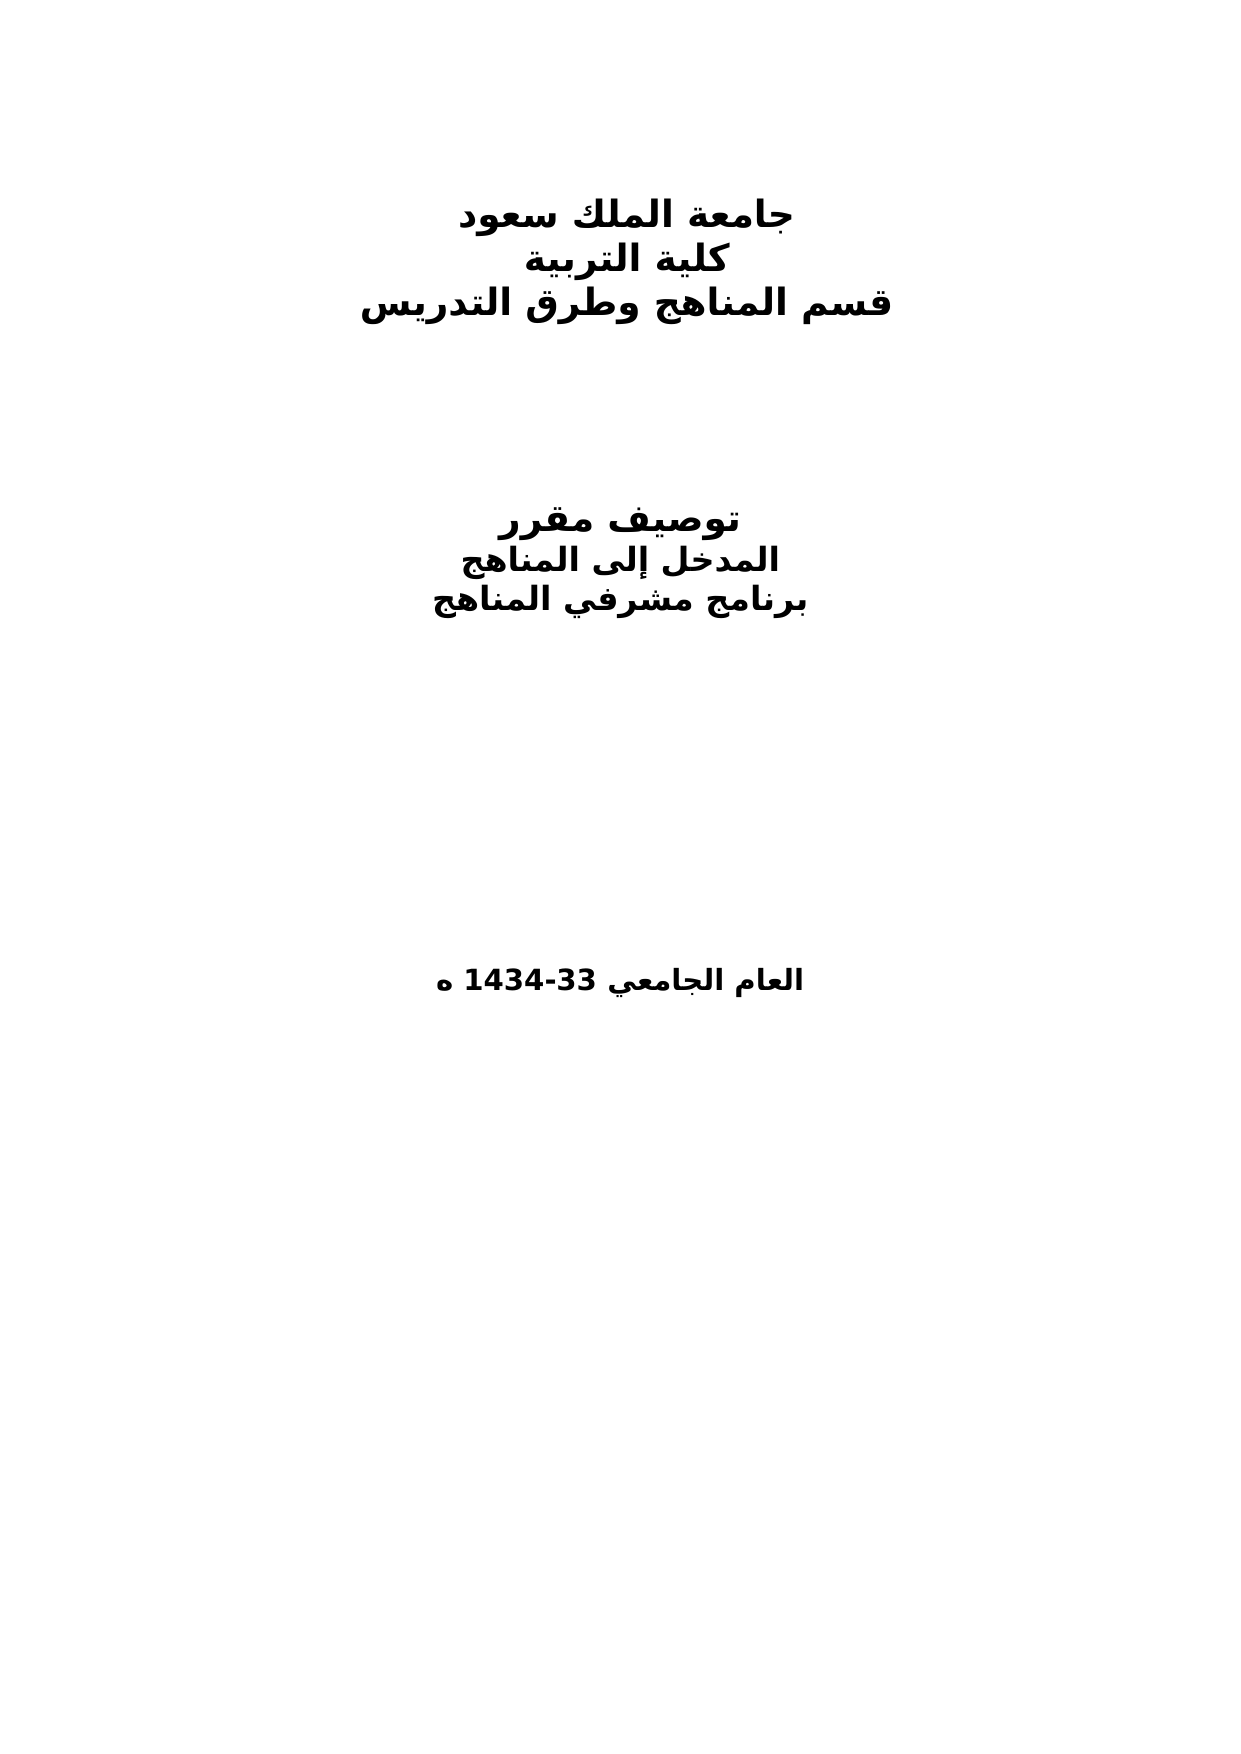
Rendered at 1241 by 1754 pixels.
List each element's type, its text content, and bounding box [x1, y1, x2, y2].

text توصيف مقرر [187, 497, 1053, 540]
text كلية التربية [187, 237, 1053, 280]
text قسم المناهج وطرق التدريس [187, 280, 1053, 324]
text المدخل إلى المناهج [187, 540, 1053, 579]
text العام الجامعي 33-1434 ه [187, 963, 1053, 997]
text جامعة الملك سعود [187, 193, 1053, 237]
text برنامج مشرفي المناهج [187, 579, 1053, 618]
